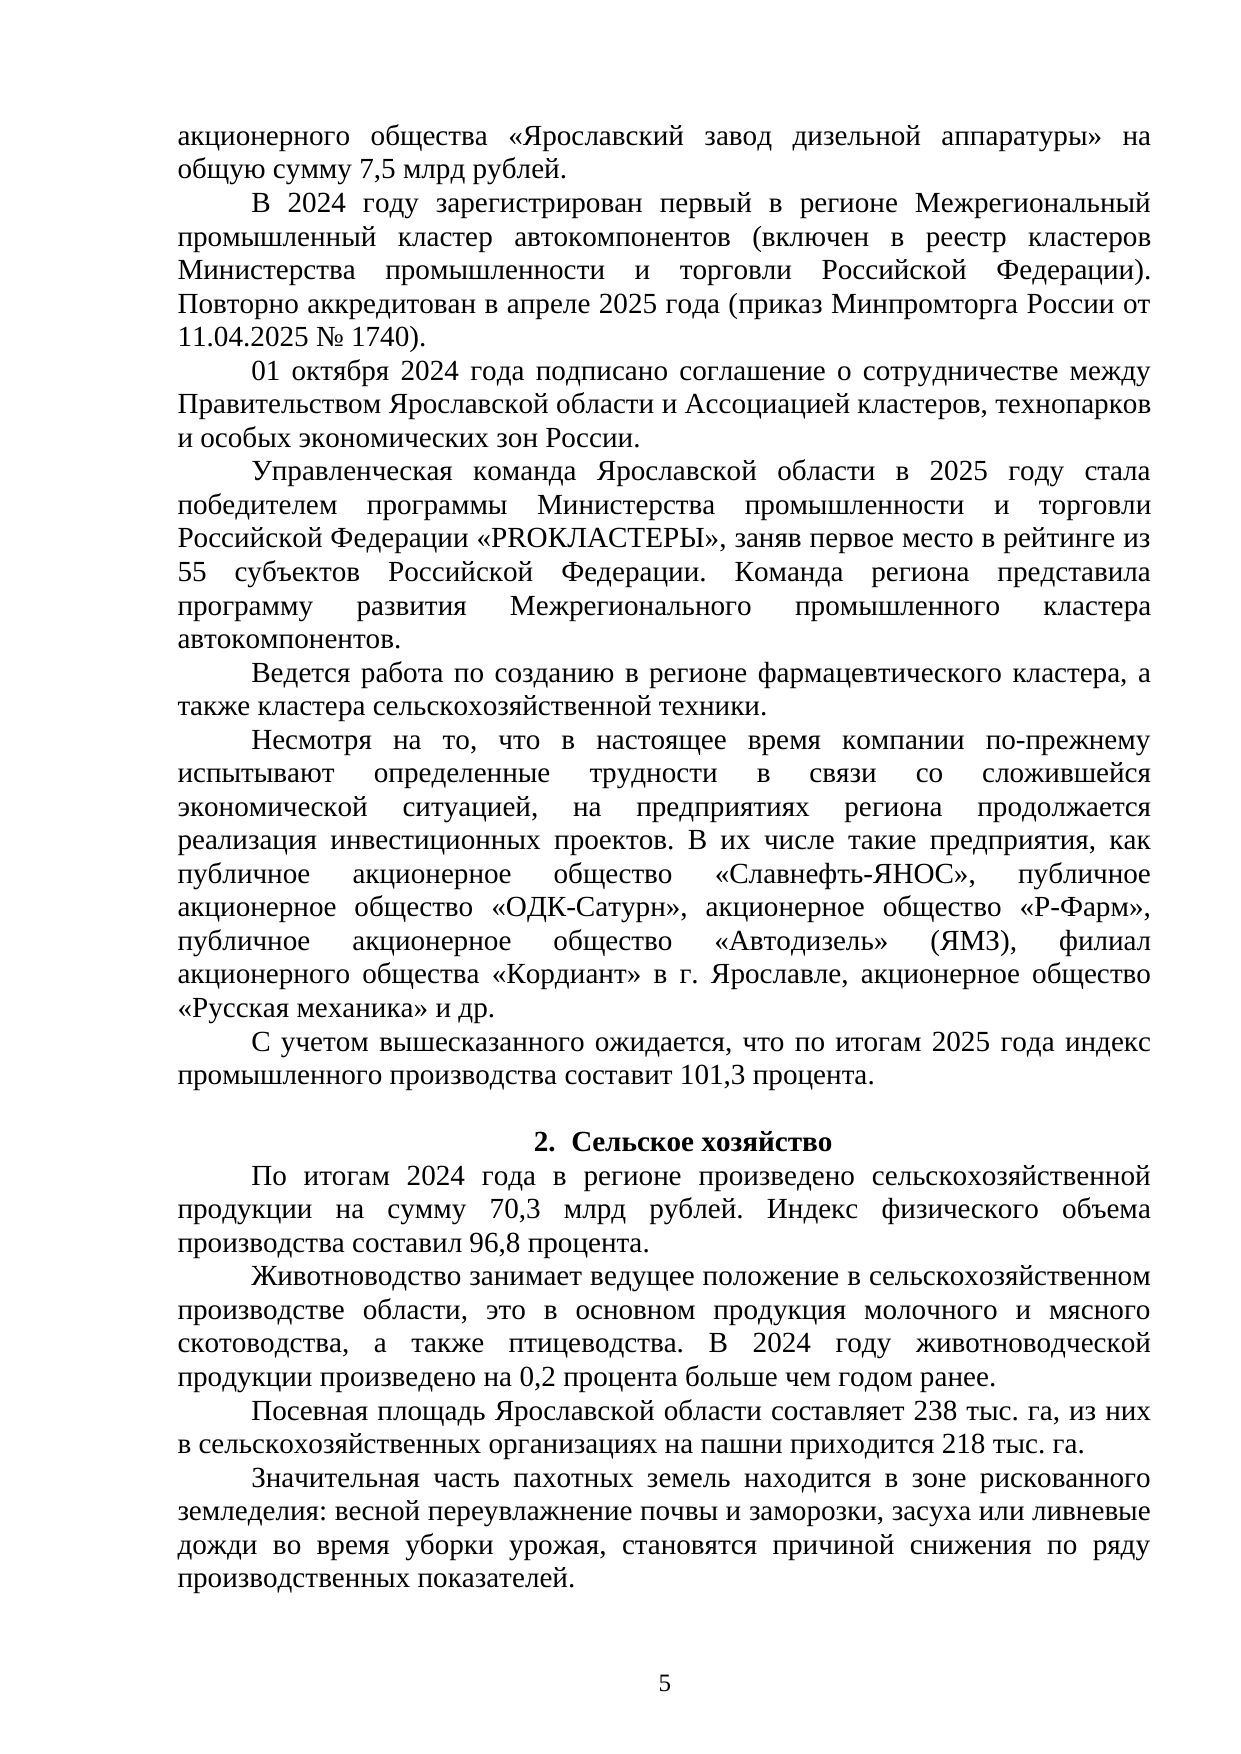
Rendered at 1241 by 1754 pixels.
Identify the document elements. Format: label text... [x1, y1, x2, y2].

text Животноводство занимает ведущее положение в сельскохозяйственном производстве области, это в основном продукция молочного и мясного скотоводства, а также птицеводства. В 2024 году животноводческой продукции произведено на 0,2 процента больше чем годом ранее. [177, 1258, 1152, 1393]
text Посевная площадь Ярославской области составляет 238 тыс. га, из них в сельскохозяйственных организациях на пашни приходится 218 тыс. га. [177, 1393, 1152, 1460]
text Ведется работа по созданию в регионе фармацевтического кластера, а также кластера сельскохозяйственной техники. [177, 655, 1152, 722]
text В 2024 году зарегистрирован первый в регионе Межрегиональный промышленный кластер автокомпонентов (включен в реестр кластеров Министерства промышленности и торговли Российской Федерации). Повторно аккредитован в апреле 2025 года (приказ Минпромторга России от 11.04.2025 № 1740). [177, 185, 1152, 353]
text Значительная часть пахотных земель находится в зоне рискованного земледелия: весной переувлажнение почвы и заморозки, засуха или ливневые дожди во время уборки урожая, становятся причиной снижения по ряду производственных показателей. [177, 1460, 1152, 1594]
text 01 октября 2024 года подписано соглашение о сотрудничестве между Правительством Ярославской области и Ассоциацией кластеров, технопарков и особых экономических зон России. [177, 353, 1152, 453]
text Несмотря на то, что в настоящее время компании по-прежнему испытывают определенные трудности в связи со сложившейся экономической ситуацией, на предприятиях региона продолжается реализация инвестиционных проектов. В их числе такие предприятия, как публичное акционерное общество «Славнефть-ЯНОС», публичное акционерное общество «ОДК-Сатурн», акционерное общество «Р-Фарм», публичное акционерное общество «Автодизель» (ЯМЗ), филиал акционерного общества «Кордиант» в г. Ярославле, акционерное общество «Русская механика» и др. [177, 722, 1152, 1024]
text Управленческая команда Ярославской области в 2025 году стала победителем программы Министерства промышленности и торговли Российской Федерации «PROКЛАСТЕРЫ», заняв первое место в рейтинге из 55 субъектов Российской Федерации. Команда региона представила программу развития Межрегионального промышленного кластера автокомпонентов. [177, 453, 1152, 655]
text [177, 118, 1152, 185]
list Сельское хозяйство [214, 1124, 1152, 1158]
text С учетом вышесказанного ожидается, что по итогам 2025 года индекс промышленного производства составит 101,3 процента. [177, 1024, 1152, 1091]
text По итогам 2024 года в регионе произведено сельскохозяйственной продукции на сумму 70,3 млрд рублей. Индекс физического объема производства составил 96,8 процента. [177, 1158, 1152, 1258]
